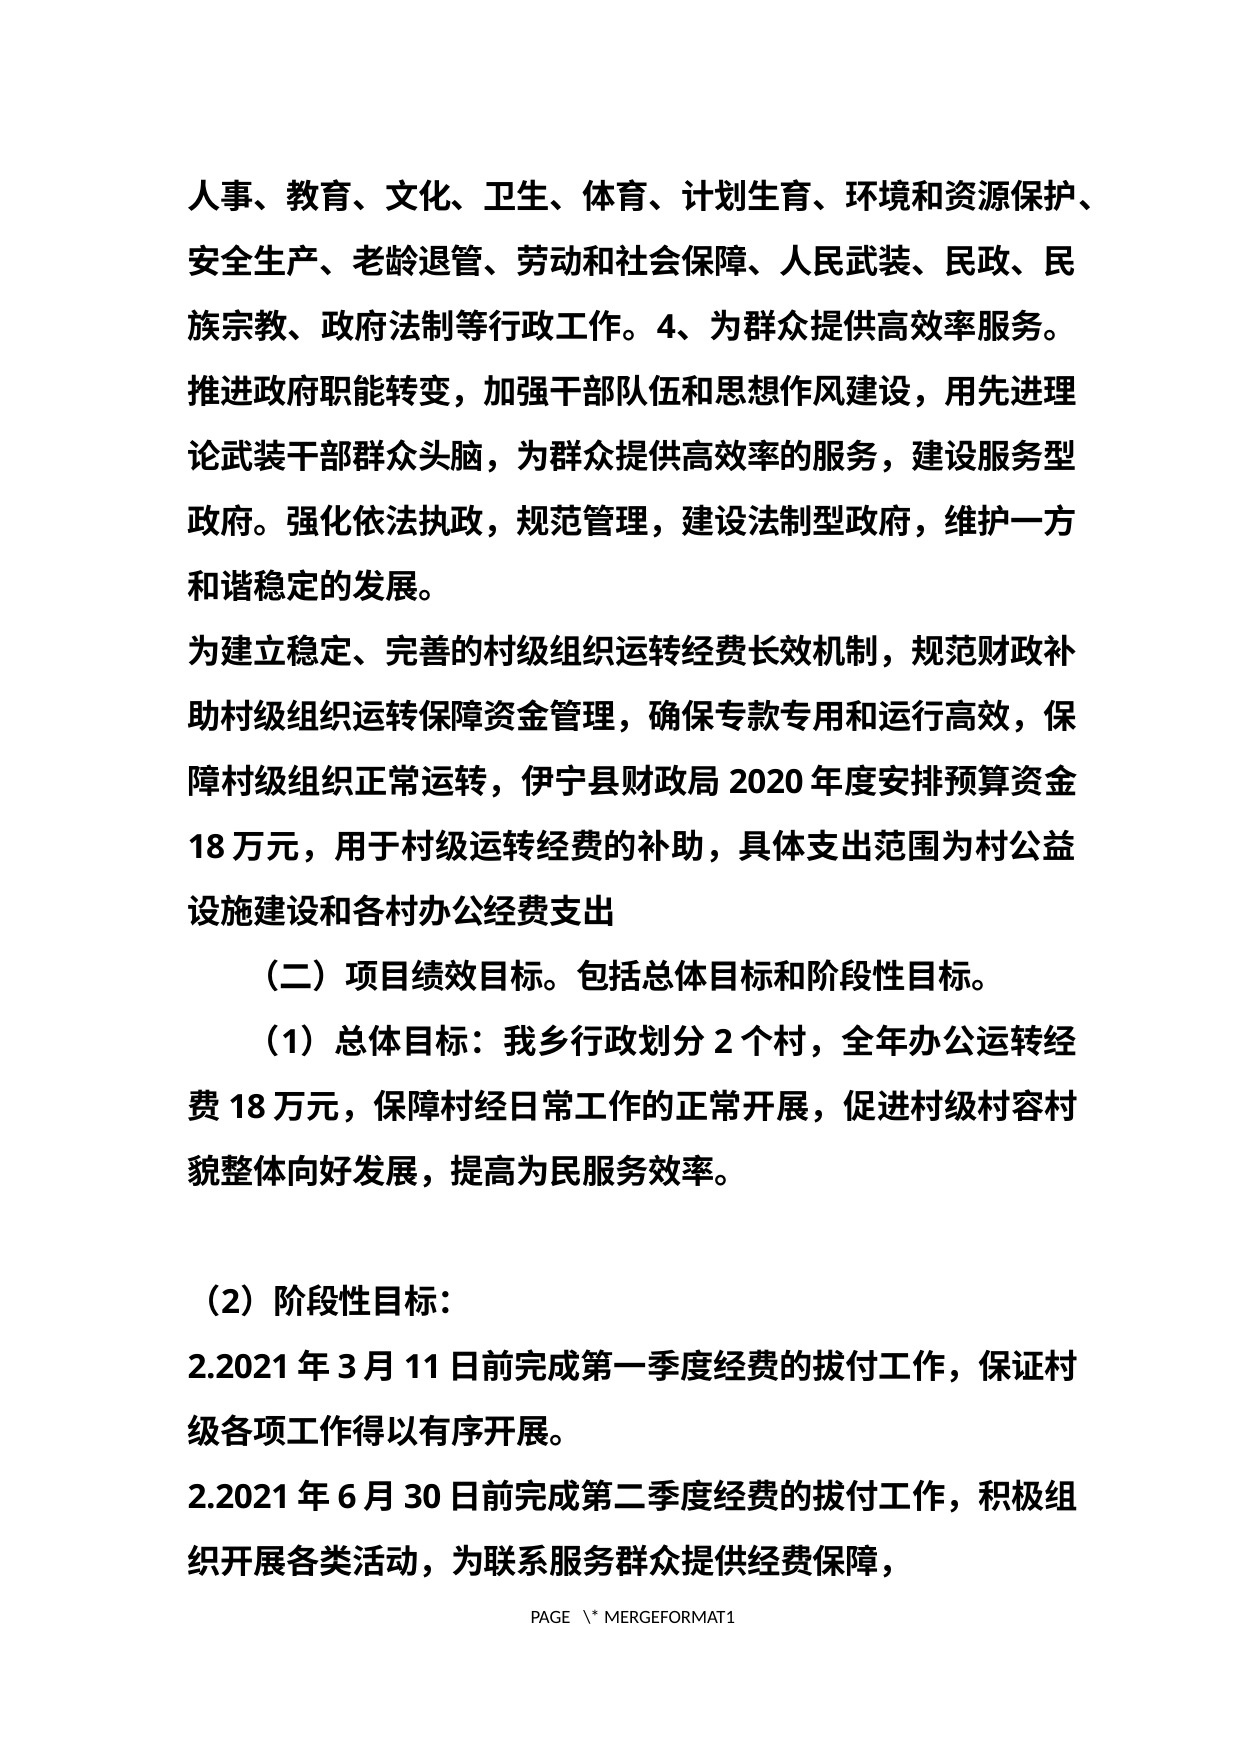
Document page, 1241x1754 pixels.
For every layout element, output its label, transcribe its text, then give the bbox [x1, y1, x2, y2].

text （1）总体目标：我乡行政划分2个村，全年办公运转经费18万元，保障村经日常工作的正常开展，促进村级村容村貌整体向好发展，提高为民服务效率。 （2）阶段性目标： 2.2021年3月11日前完成第一季度经费的拔付工作，保证村级各项工作得以有序开展。 2.2021年6月30日前完成第二季度经费的拔付工作，积极组织开展各类活动，为联系服务群众提供经费保障， [187, 1007, 1078, 1592]
text （二）项目绩效目标。包括总体目标和阶段性目标。 [187, 942, 1078, 1007]
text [187, 162, 1078, 942]
